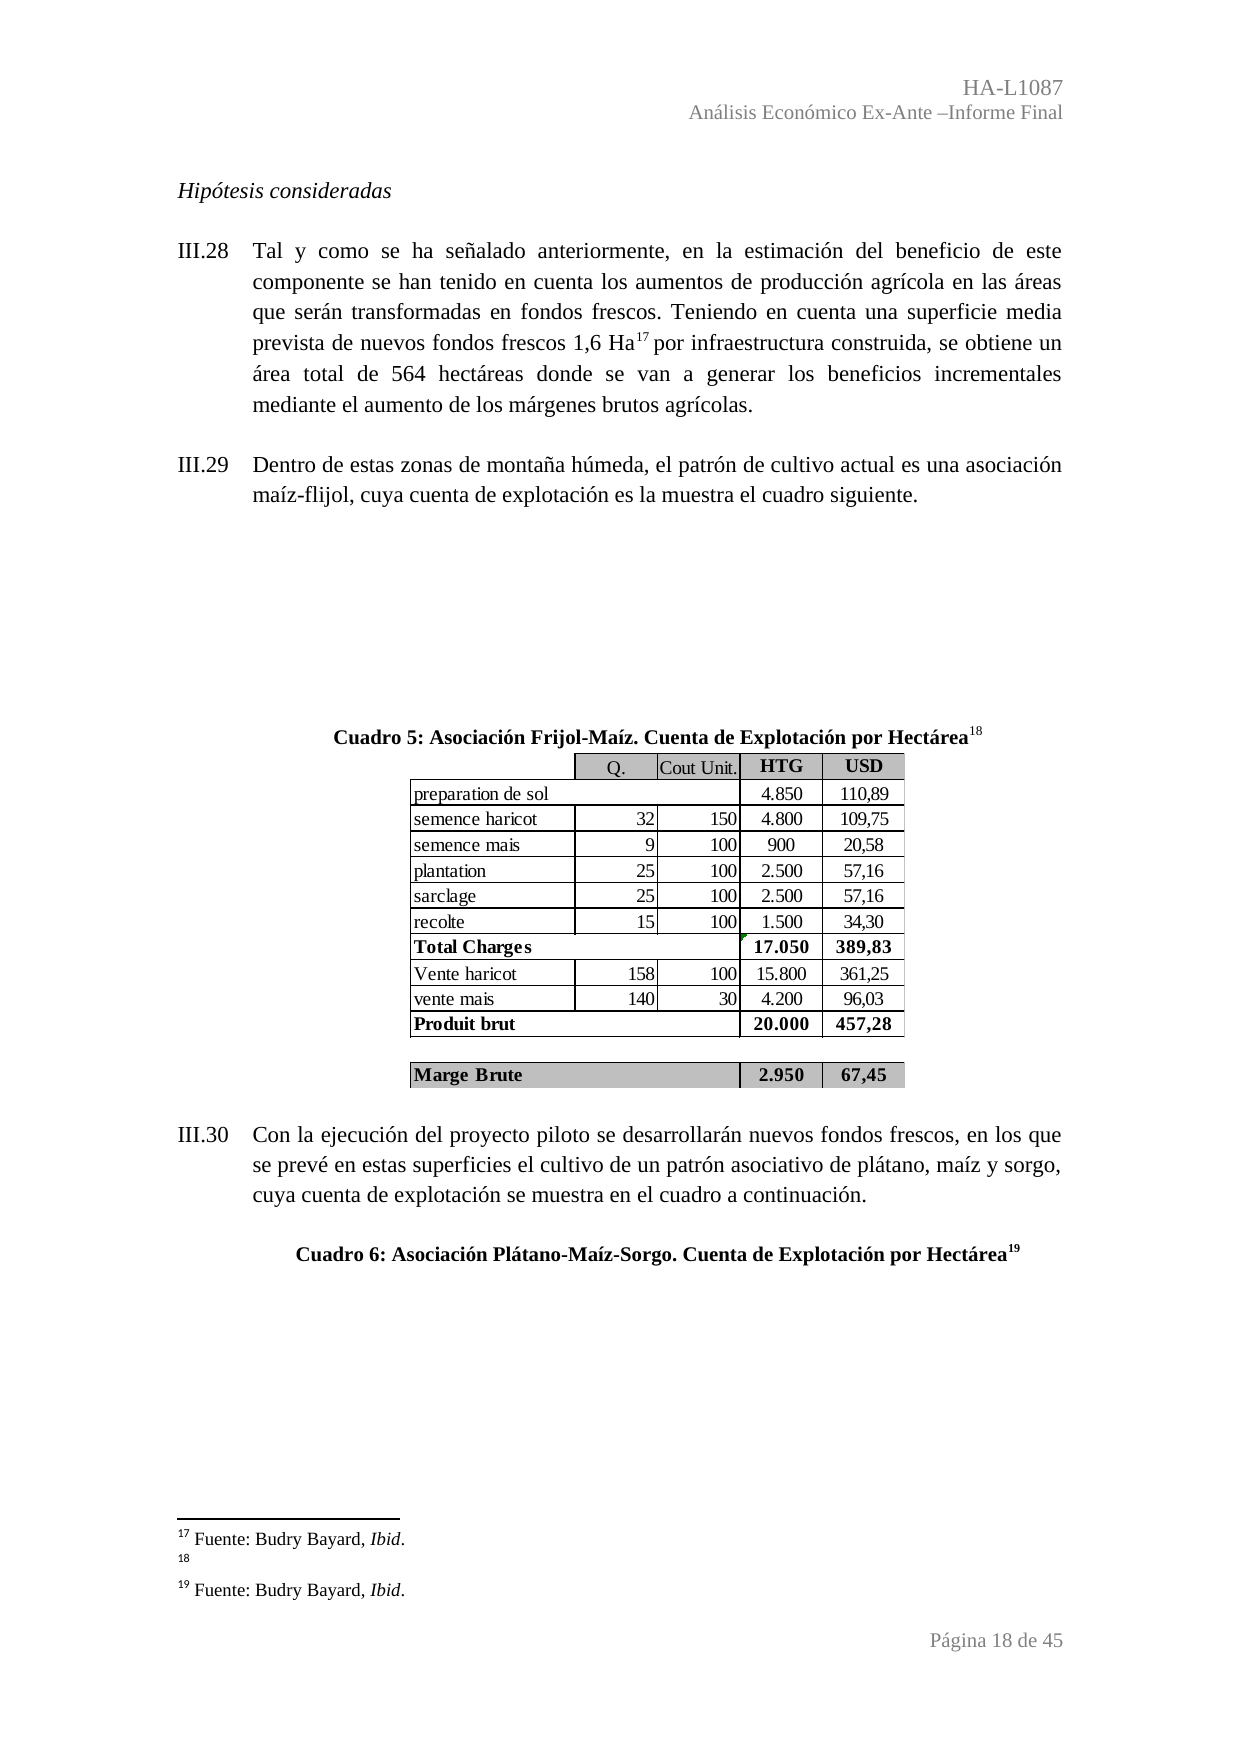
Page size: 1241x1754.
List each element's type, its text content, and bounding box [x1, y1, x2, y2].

text Hipótesis consideradas [177, 177, 1063, 203]
list Dentro de estas zonas de montaña húmeda, el patrón de cultivo actual es una asociación maíz-flijol, cuya cuenta de explotación es la muestra el cuadro siguiente. [177, 451, 1063, 508]
list Con la ejecución del proyecto piloto se desarrollarán nuevos fondos frescos, en los que se prevé en estas superficies el cultivo de un patrón asociativo de plátano, maíz y sorgo, cuya cuenta de explotación se muestra en el cuadro a continuación. [177, 1121, 1063, 1207]
list Tal y como se ha señalado anteriormente, en la estimación del beneficio de este componente se han tenido en cuenta los aumentos de producción agrícola en las áreas que serán transformadas en fondos frescos. Teniendo en cuenta una superficie media prevista de nuevos fondos frescos 1,6 Ha por infraestructura construida, se obtiene un área total de 564 hectáreas donde se van a generar los beneficios incrementales mediante el aumento de los márgenes brutos agrícolas. [177, 238, 1063, 417]
list Cuadro 5: Asociación Frijol-Maíz. Cuenta de Explotación por Hectárea [252, 723, 1063, 749]
list Cuadro 6: Asociación Plátano-Maíz-Sorgo. Cuenta de Explotación por Hectárea [252, 1242, 1063, 1266]
